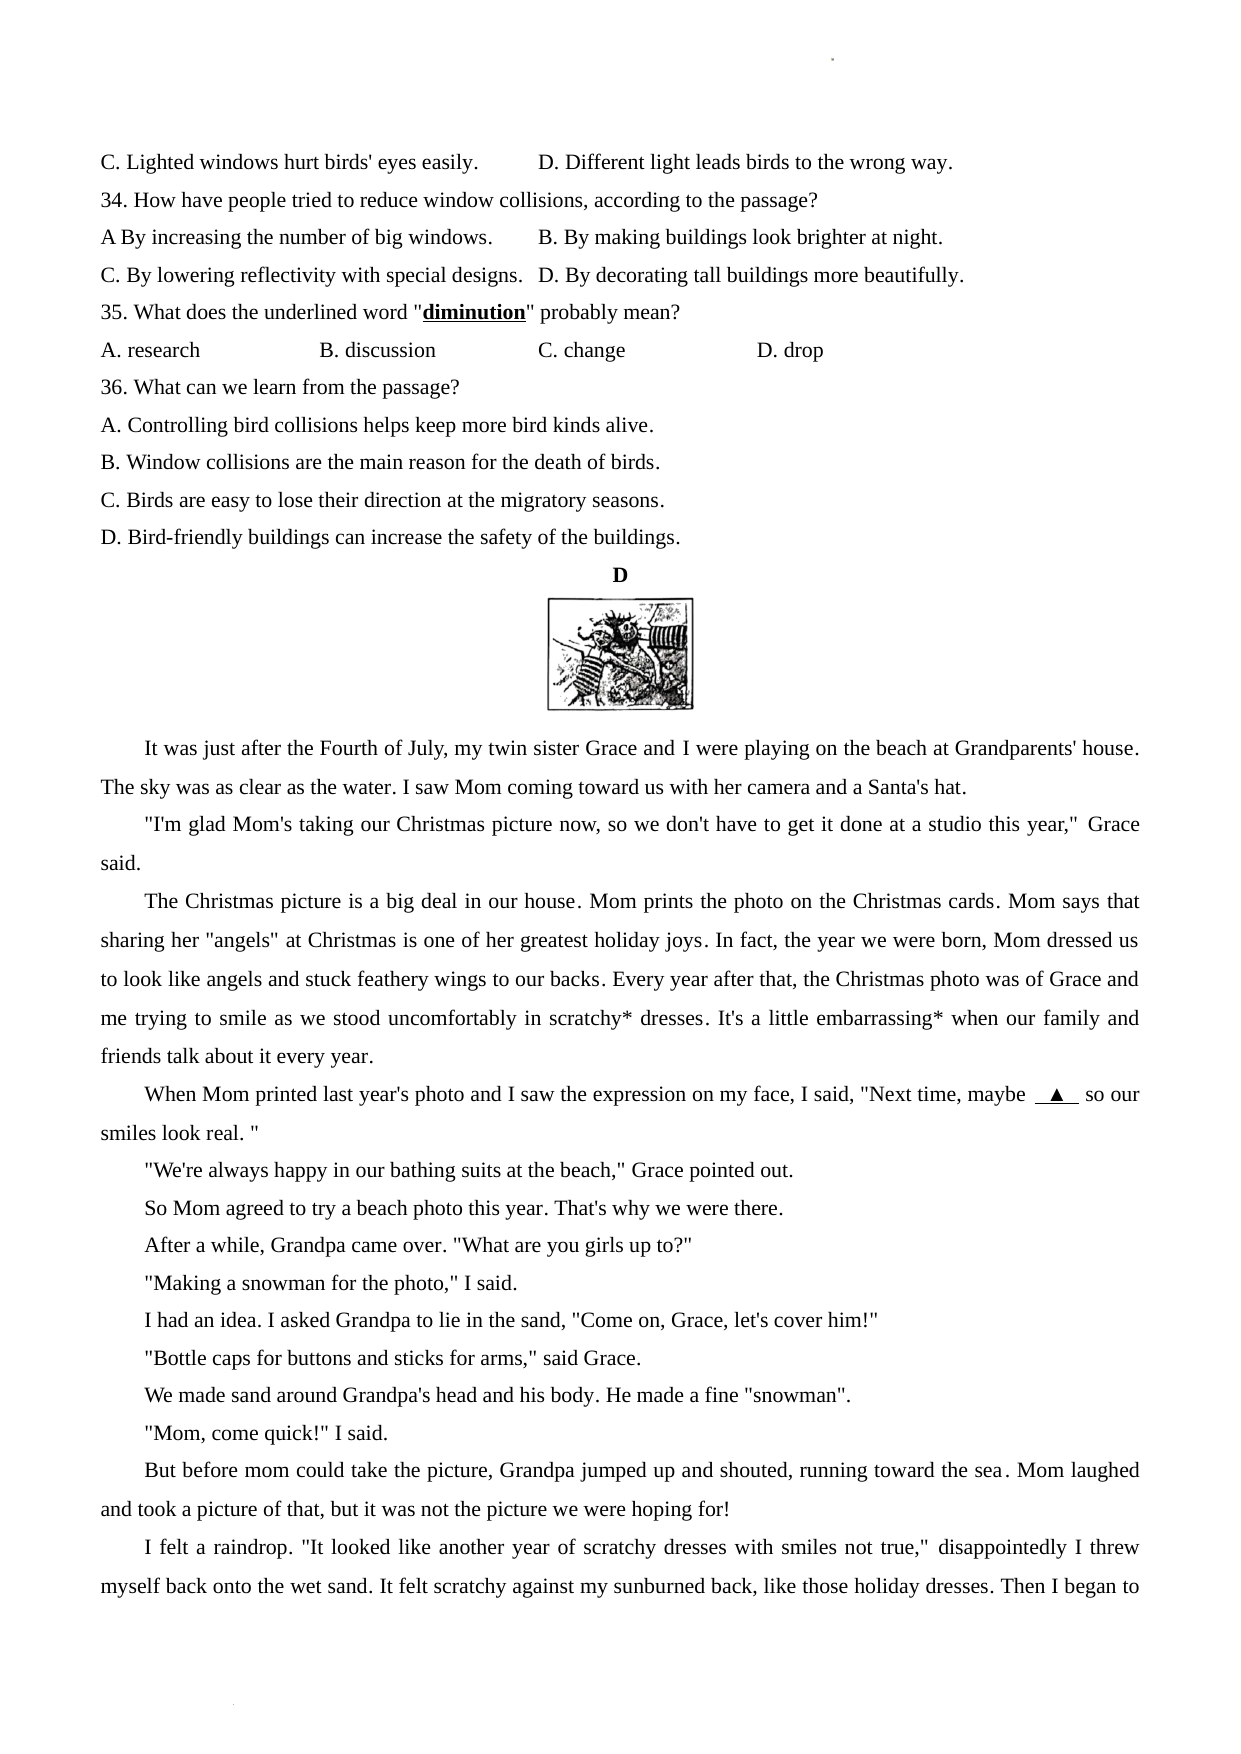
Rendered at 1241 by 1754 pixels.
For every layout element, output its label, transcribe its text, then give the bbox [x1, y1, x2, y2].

text "Making a snowman for the photo," I said. [100, 1266, 1140, 1299]
text D. Bird-friendly buildings can increase the safety of the buildings. [100, 521, 1140, 553]
text D [100, 558, 1140, 591]
text When Mom printed last year's photo and I saw the expression on my face, I said, "Next time, maybe ▲ so our smiles look real. " [100, 1077, 1140, 1149]
text We made sand around Grandpa's head and his body. He made a fine "snowman". [100, 1379, 1140, 1411]
text "We're always happy in our bathing suits at the beach," Grace pointed out. [100, 1154, 1140, 1186]
text C. By lowering reflectivity with special designs. D. By decorating tall buildings more beautifully. [100, 258, 1140, 291]
text 35. What does the underlined word "diminution" probably mean? [100, 296, 1140, 328]
picture [545, 595, 696, 712]
text C. Lighted windows hurt birds' eyes easily. D. Different light leads birds to the wrong way. [100, 146, 1140, 178]
text 34. How have people tried to reduce window collisions, according to the passage? [100, 183, 1140, 216]
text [100, 1530, 1140, 1602]
text I had an idea. I asked Grandpa to lie in the sand, "Come on, Grace, let's cover him!" [100, 1304, 1140, 1336]
text The Christmas picture is a big deal in our house. Mom prints the photo on the Christmas cards. Mom says that sharing her "angels" at Christmas is one of her greatest holiday joys. In fact, the year we were born, Mom dressed us to look like angels and stuck feathery wings to our backs. Every year after that, the Christmas photo was of Grace and me trying to smile as we stood uncomfortably in scratchy* dresses. It's a little embarrassing* when our family and friends talk about it every year. [100, 884, 1140, 1072]
text "I'm glad Mom's taking our Christmas picture now, so we don't have to get it done at a studio this year," Grace said. [100, 807, 1140, 879]
text B. Window collisions are the main reason for the death of birds. [100, 446, 1140, 478]
text After a while, Grandpa came over. "What are you girls up to?" [100, 1229, 1140, 1261]
text But before mom could take the picture, Grandpa jumped up and shouted, running toward the sea. Mom laughed and took a picture of that, but it was not the picture we were hoping for! [100, 1454, 1140, 1525]
text 36. What can we learn from the passage? [100, 371, 1140, 403]
text A. Controlling bird collisions helps keep more bird kinds alive. [100, 408, 1140, 441]
text So Mom agreed to try a beach photo this year. That's why we were there. [100, 1191, 1140, 1224]
text It was just after the Fourth of July, my twin sister Grace and I were playing on the beach at Grandparents' house. The sky was as clear as the water. I saw Mom coming toward us with her camera and a Santa's hat. [100, 731, 1140, 802]
text "Bottle caps for buttons and sticks for arms," said Grace. [100, 1341, 1140, 1374]
text A. research B. discussion C. change D. drop [100, 333, 1140, 366]
text "Mom, come quick!" I said. [100, 1416, 1140, 1449]
text A By increasing the number of big windows. B. By making buildings look brighter at night. [100, 221, 1140, 253]
text C. Birds are easy to lose their direction at the migratory seasons. [100, 483, 1140, 516]
